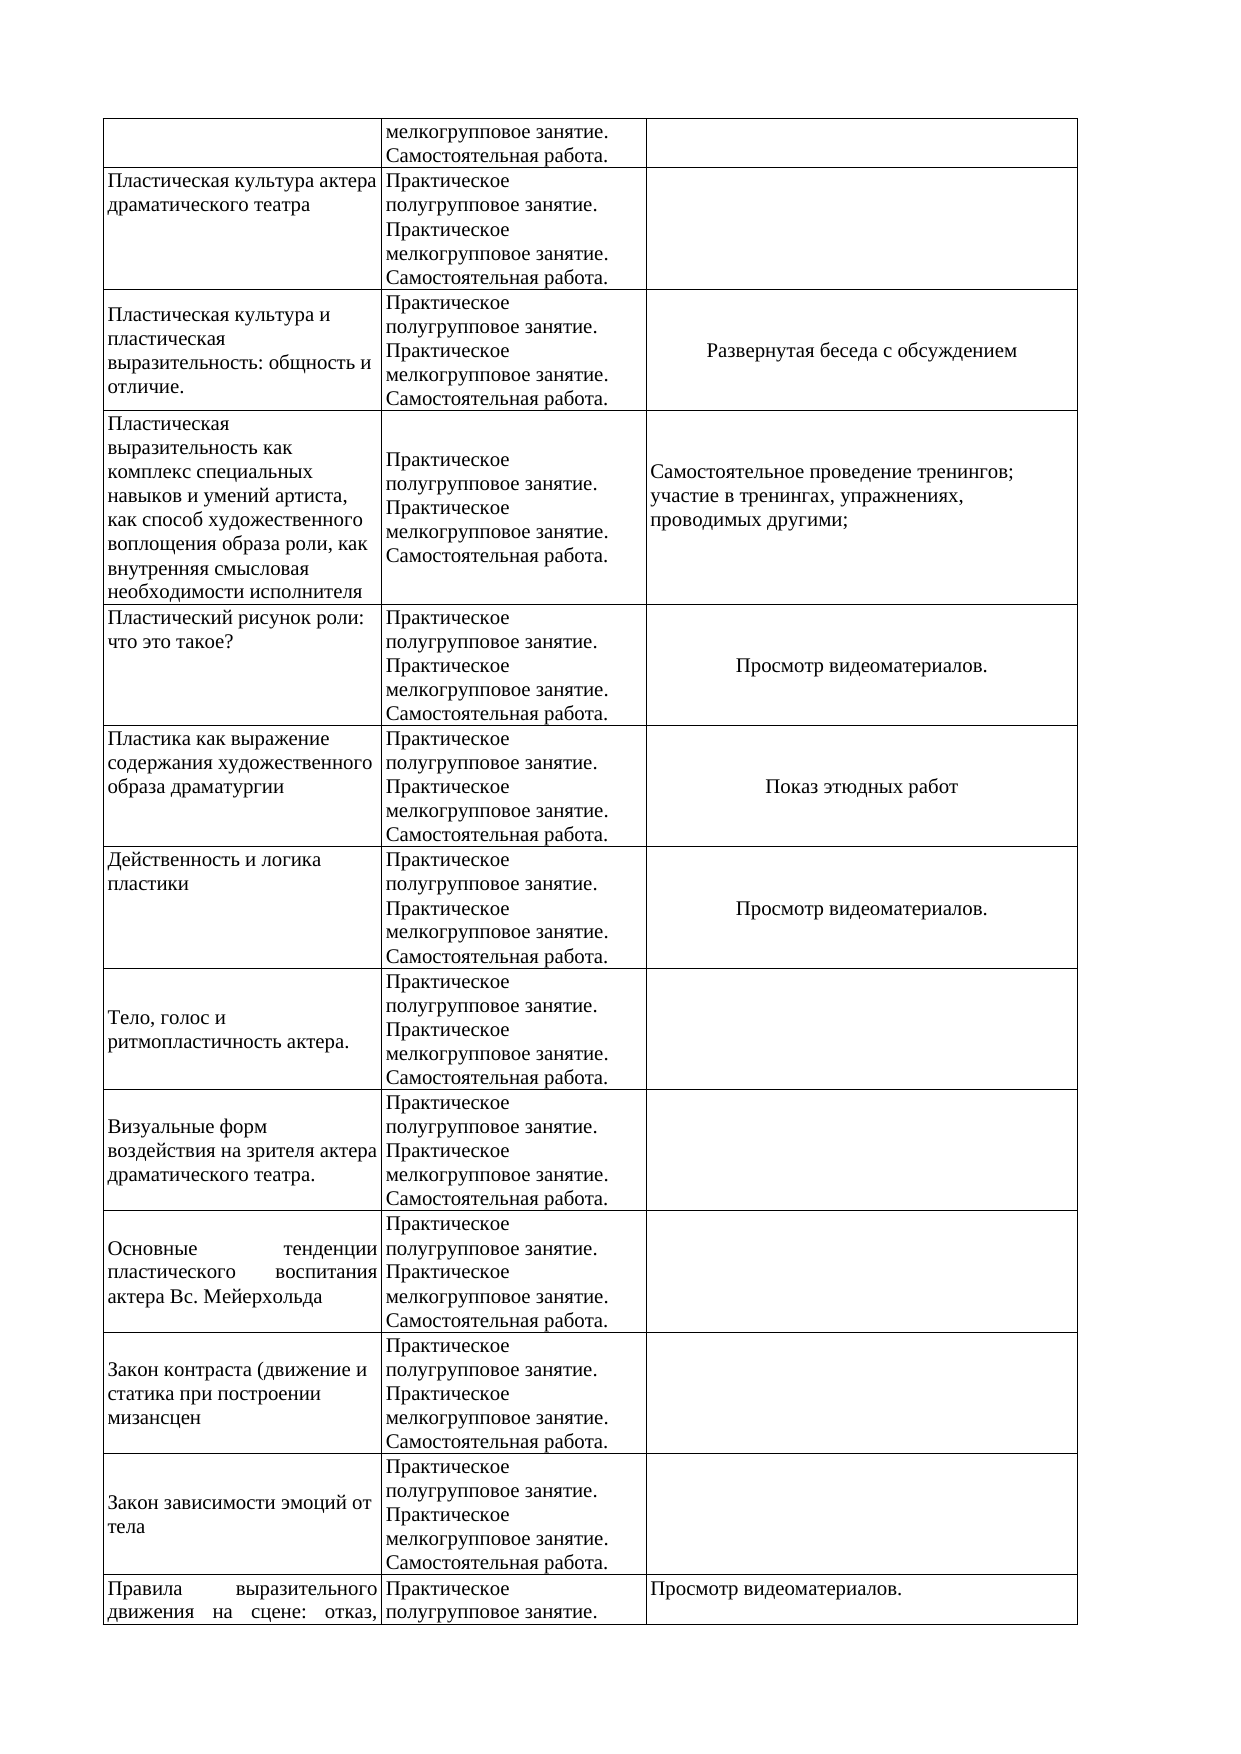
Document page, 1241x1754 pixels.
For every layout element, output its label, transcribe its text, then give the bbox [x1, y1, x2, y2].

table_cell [382, 1575, 646, 1623]
table_cell Практическое полугрупповое занятие. Практическое мелкогрупповое занятие. Самостоятельная работа. [382, 1211, 646, 1332]
table_cell Основные тенденции пластического воспитания актера Вс. Мейерхольда [104, 1211, 381, 1332]
table_cell Практическое полугрупповое занятие. Практическое мелкогрупповое занятие. Самостоятельная работа. [382, 168, 646, 289]
table_cell [647, 1211, 1077, 1332]
table_cell Просмотр видеоматериалов. [647, 605, 1077, 725]
table_cell Практическое полугрупповое занятие. Практическое мелкогрупповое занятие. Самостоятельная работа. [382, 726, 646, 846]
table_cell [647, 1454, 1077, 1574]
table_cell Практическое полугрупповое занятие. Практическое мелкогрупповое занятие. Самостоятельная работа. [382, 411, 646, 603]
table_cell Пластика как выражение содержания художественного образа драматургии [104, 726, 381, 846]
table_cell Практическое полугрупповое занятие. Практическое мелкогрупповое занятие. Самостоятельная работа. [382, 969, 646, 1089]
table_cell Пластический рисунок роли: что это такое? [104, 605, 381, 725]
table_cell Пластическая культура и пластическая выразительность: общность и отличие. [104, 290, 381, 410]
table_cell Практическое полугрупповое занятие. Практическое мелкогрупповое занятие. Самостоятельная работа. [382, 1454, 646, 1574]
table_cell Визуальные форм воздействия на зрителя актера драматического театра. [104, 1090, 381, 1210]
table_cell Тело, голос и ритмопластичность актера. [104, 969, 381, 1089]
table_cell Действенность и логика пластики [104, 847, 381, 968]
table_cell Практическое полугрупповое занятие. Практическое мелкогрупповое занятие. Самостоятельная работа. [382, 1090, 646, 1210]
table_cell Самостоятельное проведение тренингов; участие в тренингах, упражнениях, проводимых другими; [647, 411, 1077, 603]
table_cell [647, 119, 1077, 167]
table_cell Практическое полугрупповое занятие. Практическое мелкогрупповое занятие. Самостоятельная работа. [382, 605, 646, 725]
table_cell [647, 168, 1077, 289]
table_cell Закон зависимости эмоций от тела [104, 1454, 381, 1574]
table_cell [647, 969, 1077, 1089]
table_cell Практическое полугрупповое занятие. Практическое мелкогрупповое занятие. Самостоятельная работа. [382, 1333, 646, 1453]
table_cell Показ этюдных работ [647, 726, 1077, 846]
table_cell Практическое полугрупповое занятие. Практическое мелкогрупповое занятие. Самостоятельная работа. [382, 290, 646, 410]
table_cell Пластическая культура актера драматического театра [104, 168, 381, 289]
table_cell [647, 1333, 1077, 1453]
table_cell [104, 1575, 381, 1623]
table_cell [647, 1575, 1077, 1623]
table_cell Практическое полугрупповое занятие. Практическое мелкогрупповое занятие. Самостоятельная работа. [382, 847, 646, 968]
table_cell Просмотр видеоматериалов. [647, 847, 1077, 968]
table_cell Развернутая беседа с обсуждением [647, 290, 1077, 410]
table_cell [382, 119, 646, 167]
table_cell [647, 1090, 1077, 1210]
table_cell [104, 119, 381, 167]
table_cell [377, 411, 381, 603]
table_cell Закон контраста (движение и статика при построении мизансцен [104, 1333, 381, 1453]
